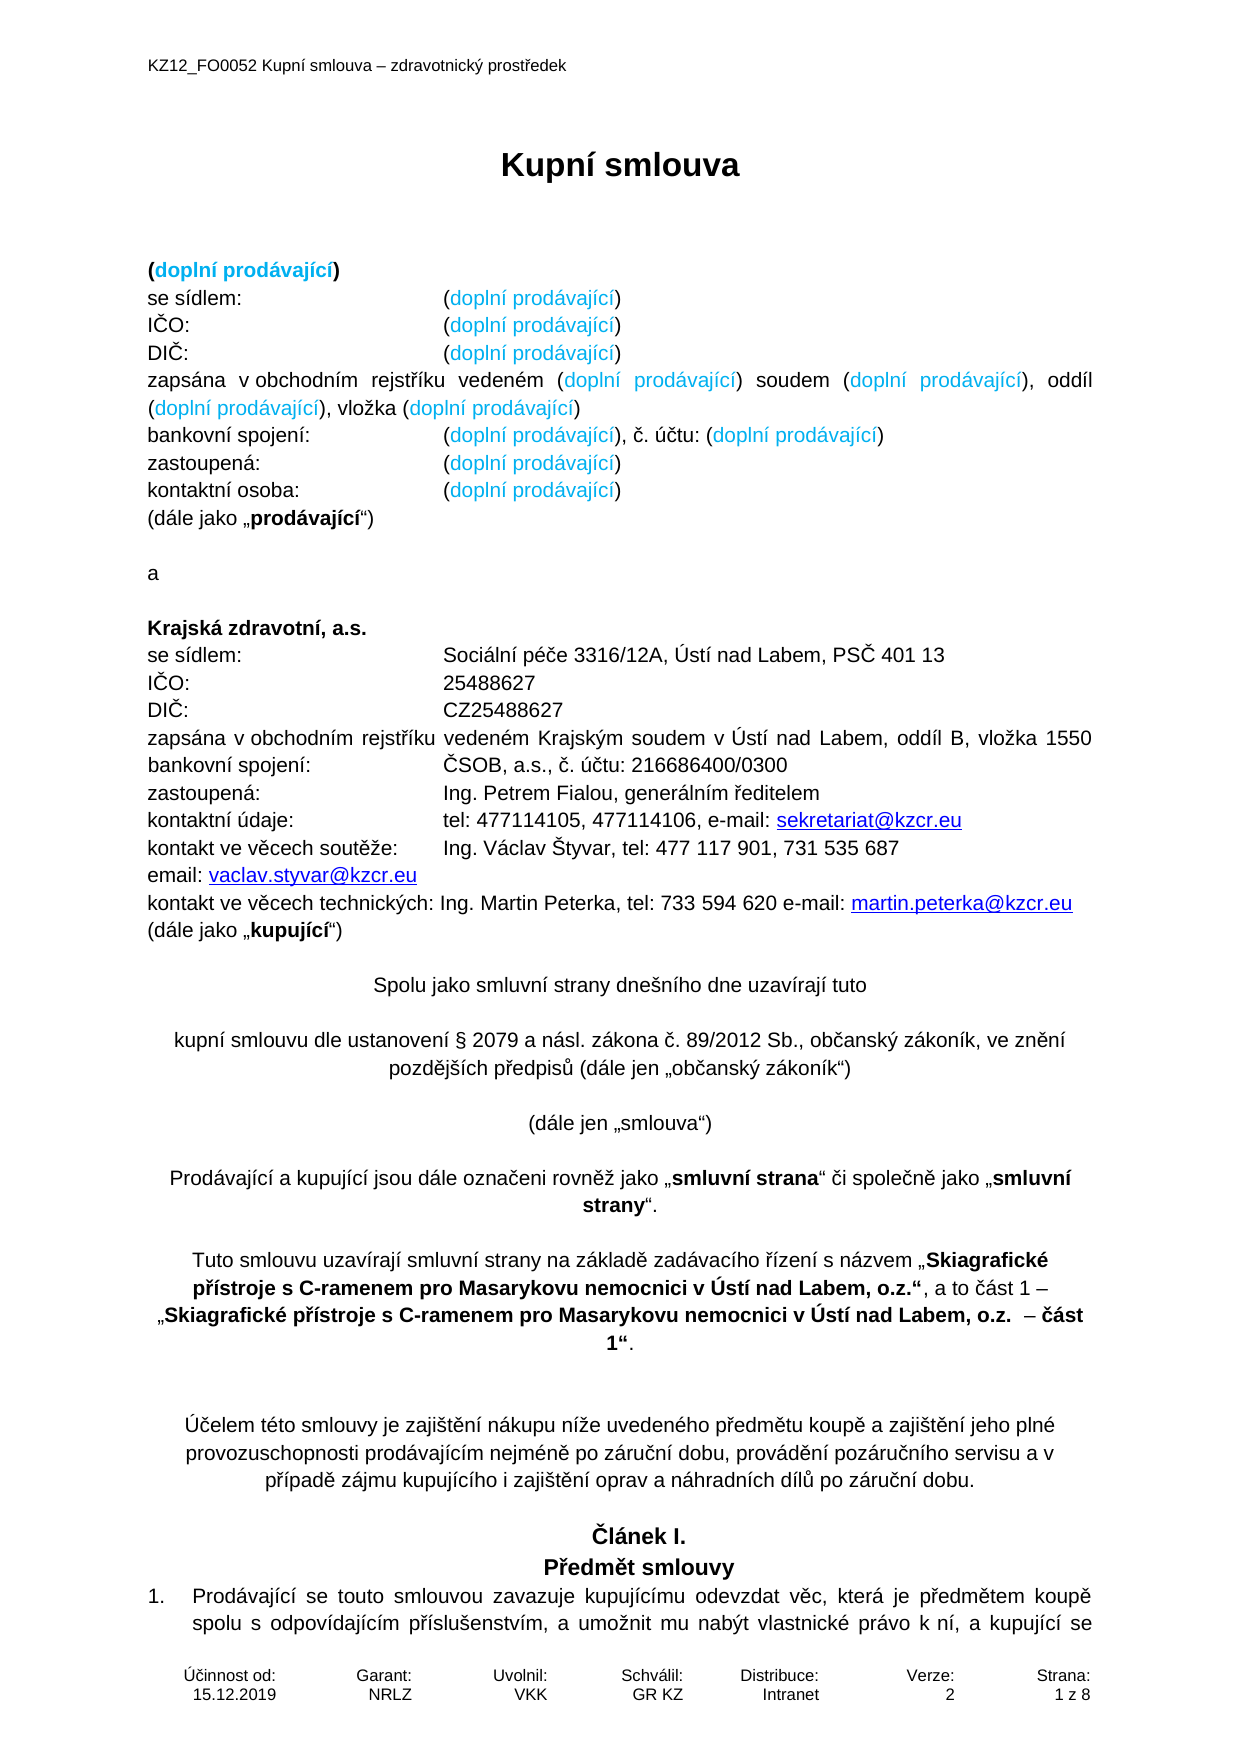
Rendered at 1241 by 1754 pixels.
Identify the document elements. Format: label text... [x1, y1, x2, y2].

text zapsána v obchodním rejstříku vedeném Krajským soudem v Ústí nad Labem, oddíl B, vložka 1550 bankovní spojení: ČSOB, a.s., č. účtu: 216686400/0300 [147, 726, 1093, 777]
text se sídlem: (doplní prodávající) [147, 286, 1093, 310]
text zastoupená: Ing. Petrem Fialou, generálním ředitelem [147, 781, 1093, 805]
text kontakt ve věcech soutěže: Ing. Václav Štyvar, tel: 477 117 901, 731 535 687 [147, 836, 1093, 860]
text DIČ: (doplní prodávající) [147, 341, 1093, 365]
text Spolu jako smluvní strany dnešního dne uzavírají tuto [148, 973, 1093, 997]
text zapsána v obchodním rejstříku vedeném (doplní prodávající) soudem (doplní prodávající), oddíl (doplní prodávající), vložka (doplní prodávající) [147, 368, 1093, 420]
text kupní smlouvu dle ustanovení § násl. zákona č. 89/2012 Sb., občanský zákoník, ve znění pozdějších předpisů (dále jen „občanský zákoník“) [148, 1028, 1093, 1080]
text kontakt ve věcech technických: Ing. Martin Peterka, tel: 733 594 620 e-mail: martin.peterka@kzcr.eu [147, 891, 1093, 915]
text zastoupená: (doplní prodávající) [147, 451, 1093, 475]
text se sídlem: Sociální péče 3316/12A, Ústí nad Labem, PSČ 401 13 [147, 643, 1093, 667]
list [148, 1584, 1093, 1635]
text Článek I. [185, 1523, 1093, 1549]
text (doplní prodávající) [148, 258, 1093, 282]
text IČO: (doplní prodávající) [147, 313, 1093, 337]
text Krajská zdravotní, a.s. [147, 616, 1093, 640]
text bankovní spojení: (doplní prodávající), č. účtu: (doplní prodávající) [147, 423, 1093, 447]
text (dále jen „smlouva“) [148, 1111, 1093, 1135]
text (dále jako „kupující“) [147, 918, 1093, 942]
text Kupní smlouva [148, 145, 1093, 184]
subtitle Předmět smlouvy [185, 1553, 1093, 1580]
text kontaktní osoba: (doplní prodávající) [147, 478, 1093, 502]
text Účelem této smlouvy je zajištění nákupu níže uvedeného předmětu koupě a zajištění jeho plné provozuschopnosti prodávajícím nejméně po záruční dobu, provádění pozáručního servisu a v případě zájmu kupujícího i zajištění oprav a náhradních dílů po záruční dobu. [148, 1413, 1093, 1492]
text kontaktní údaje: tel: 477114105, 477114106, e-mail: sekretariat@kzcr.eu [147, 808, 1093, 832]
text IČO: 25488627 [147, 671, 1093, 695]
text email: vaclav.styvar@kzcr.eu [147, 863, 1093, 887]
text DIČ: CZ25488627 [147, 698, 1093, 722]
text Tuto smlouvu uzavírají smluvní strany na základě zadávacího řízení s názvem „Skiagrafické přístroje s C-ramenem pro Masarykovu nemocnici v Ústí nad Labem, o.z.“, a to část 1 – „Skiagrafické přístroje s C-ramenem pro Masarykovu nemocnici v Ústí nad Labem, o.z. – část 1“. [148, 1248, 1093, 1355]
text Prodávající a kupující jsou dále označeni rovněž jako „smluvní strana“ či společně jako „smluvní [148, 1166, 1093, 1190]
text (dále jako „prodávající“) [147, 506, 1093, 530]
text strany“. [148, 1193, 1093, 1217]
text a [147, 561, 1093, 585]
